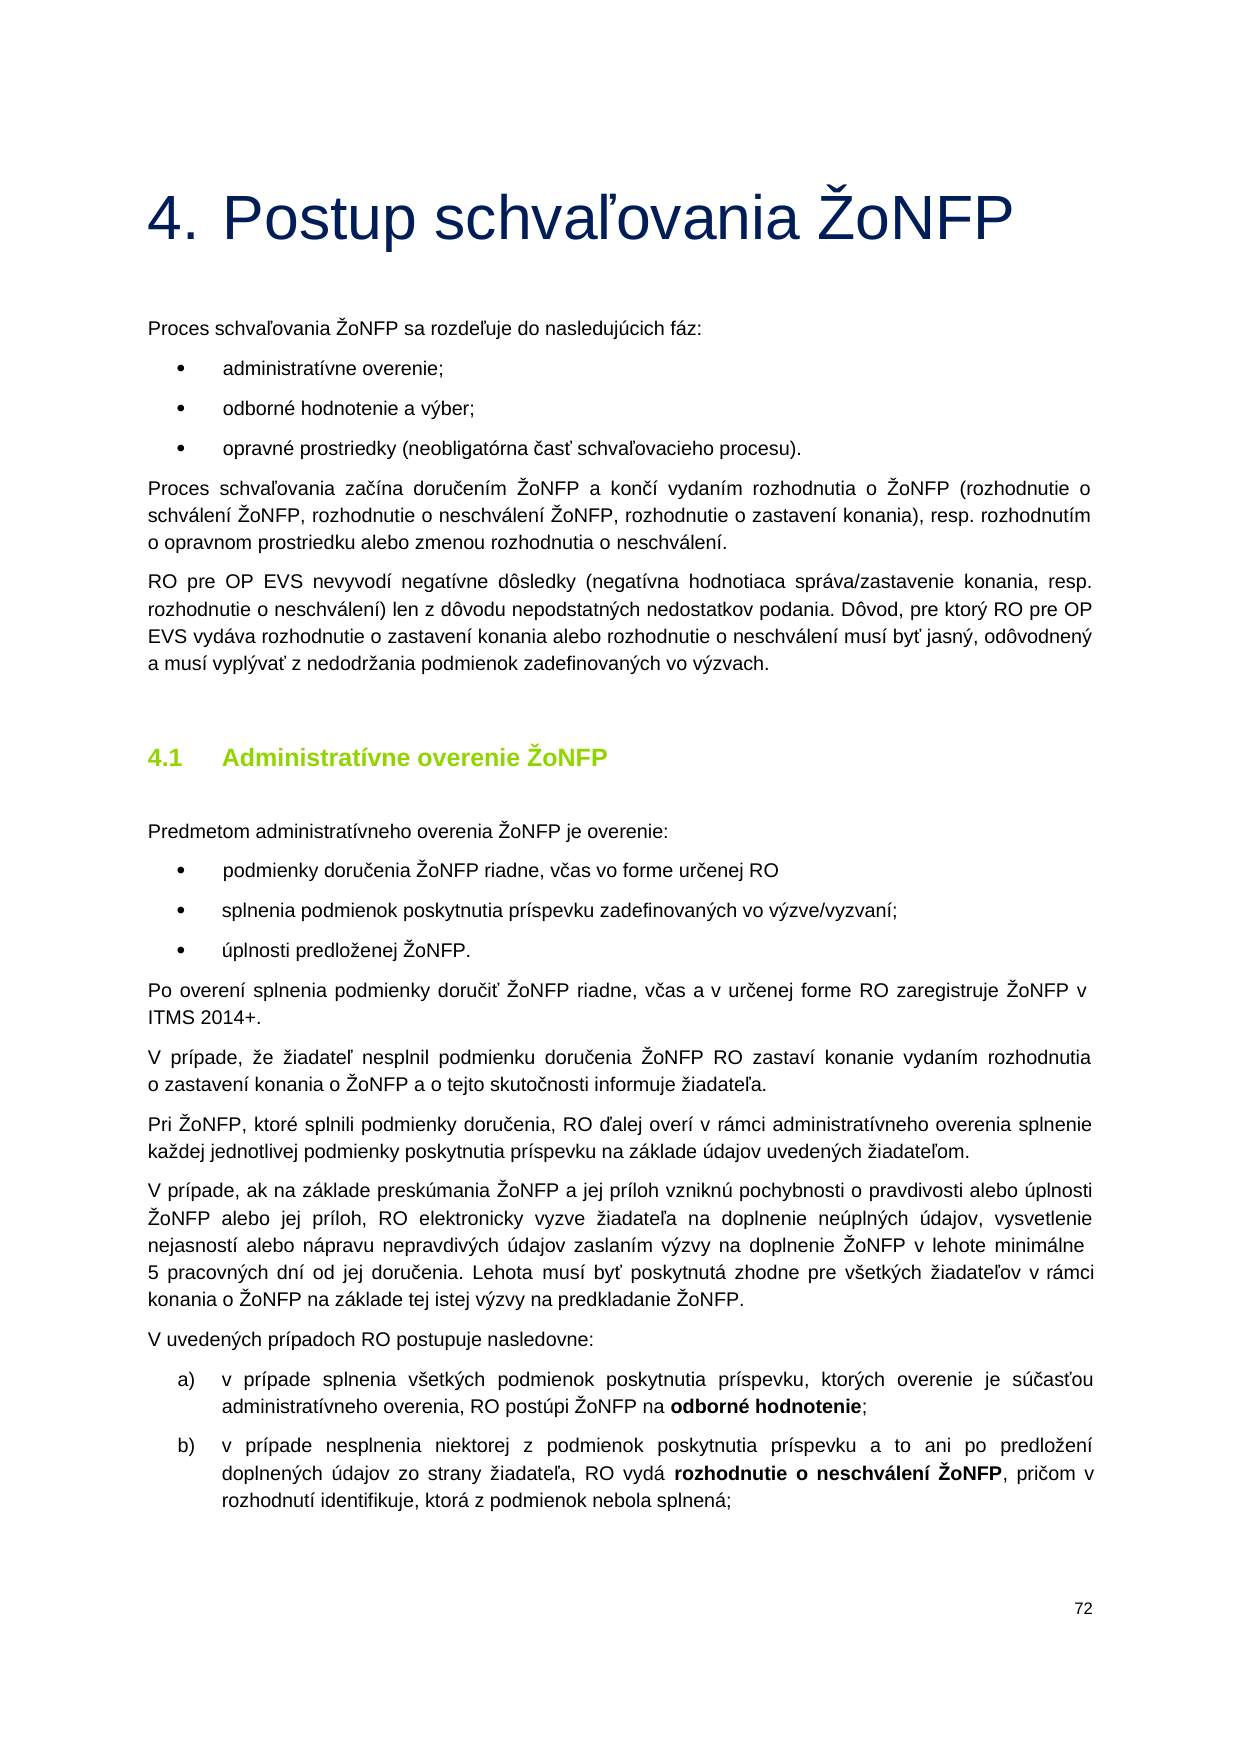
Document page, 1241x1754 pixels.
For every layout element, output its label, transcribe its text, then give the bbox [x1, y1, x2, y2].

subtitle 4.1 Administratívne overenie ŽoNFP [148, 743, 1092, 772]
text Proces schvaľovania ŽoNFP sa rozdeľuje do nasledujúcich fáz: [148, 317, 1092, 340]
text Pri ŽoNFP, ktoré splnili podmienky doručenia, RO ďalej overí v rámci administratívneho overenia splnenie každej jednotlivej podmienky poskytnutia príspevku na základe údajov uvedených žiadateľom. [148, 1112, 1092, 1162]
list splnenia podmienok poskytnutia príspevku zadefinovaných vo výzve/vyzvaní; [177, 899, 1092, 922]
text Po overení splnenia podmienky doručiť ŽoNFP riadne, včas a v určenej forme RO zaregistruje ŽoNFP v ITMS 2014+. [148, 979, 1092, 1028]
list odborné hodnotenie a výber; [177, 397, 1092, 419]
list podmienky doručenia ŽoNFP riadne, včas vo forme určenej RO [177, 859, 1092, 882]
list V uvedených prípadoch RO postupuje nasledovne: [148, 1328, 1094, 1350]
list administratívne overenie; [177, 357, 1092, 380]
text Predmetom administratívneho overenia ŽoNFP je overenie: [148, 819, 1092, 842]
text V prípade, že žiadateľ nesplnil podmienku doručenia ŽoNFP RO zastaví konanie vydaním rozhodnutia o zastavení konania o ŽoNFP a o tejto skutočnosti informuje žiadateľa. [148, 1046, 1092, 1095]
list v prípade nesplnenia niektorej z podmienok poskytnutia príspevku a to ani po predložení doplnených údajov zo strany žiadateľa, RO vydá rozhodnutie o neschválení ŽoNFP, pričom v rozhodnutí identifikuje, ktorá z podmienok nebola splnená; [177, 1434, 1094, 1511]
subtitle Postup schvaľovania ŽoNFP [148, 181, 1092, 253]
list v prípade splnenia všetkých podmienok poskytnutia príspevku, ktorých overenie je súčasťou administratívneho overenia, RO postúpi ŽoNFP na odborné hodnotenie; [177, 1367, 1094, 1417]
list opravné prostriedky (neobligatórna časť schvaľovacieho procesu). [177, 437, 1092, 459]
list V prípade, ak na základe preskúmania ŽoNFP a jej príloh vzniknú pochybnosti o pravdivosti alebo úplnosti ŽoNFP alebo jej príloh, RO elektronicky vyzve žiadateľa na doplnenie neúplných údajov, vysvetlenie nejasností alebo nápravu nepravdivých údajov zaslaním výzvy na doplnenie ŽoNFP v lehote minimálne 5 pracovných dní od jej doručenia. Lehota musí byť poskytnutá zhodne pre všetkých žiadateľov v rámci konania o ŽoNFP na základe tej istej výzvy na predkladanie ŽoNFP. [148, 1179, 1094, 1311]
text Proces schvaľovania začína doručením ŽoNFP a končí vydaním rozhodnutia o ŽoNFP (rozhodnutie o schválení ŽoNFP, rozhodnutie o neschválení ŽoNFP, rozhodnutie o zastavení konania), resp. rozhodnutím o opravnom prostriedku alebo zmenou rozhodnutia o neschválení. [148, 476, 1092, 553]
list RO pre OP EVS nevyvodí negatívne dôsledky (negatívna hodnotiaca správa/zastavenie konania, resp. rozhodnutie o neschválení) len z dôvodu nepodstatných nedostatkov podania. Dôvod, pre ktorý RO pre OP EVS vydáva rozhodnutie o zastavení konania alebo rozhodnutie o neschválení musí byť jasný, odôvodnený a musí vyplývať z nedodržania podmienok zadefinovaných vo výzvach. [148, 570, 1094, 675]
list úplnosti predloženej ŽoNFP. [177, 939, 1092, 962]
